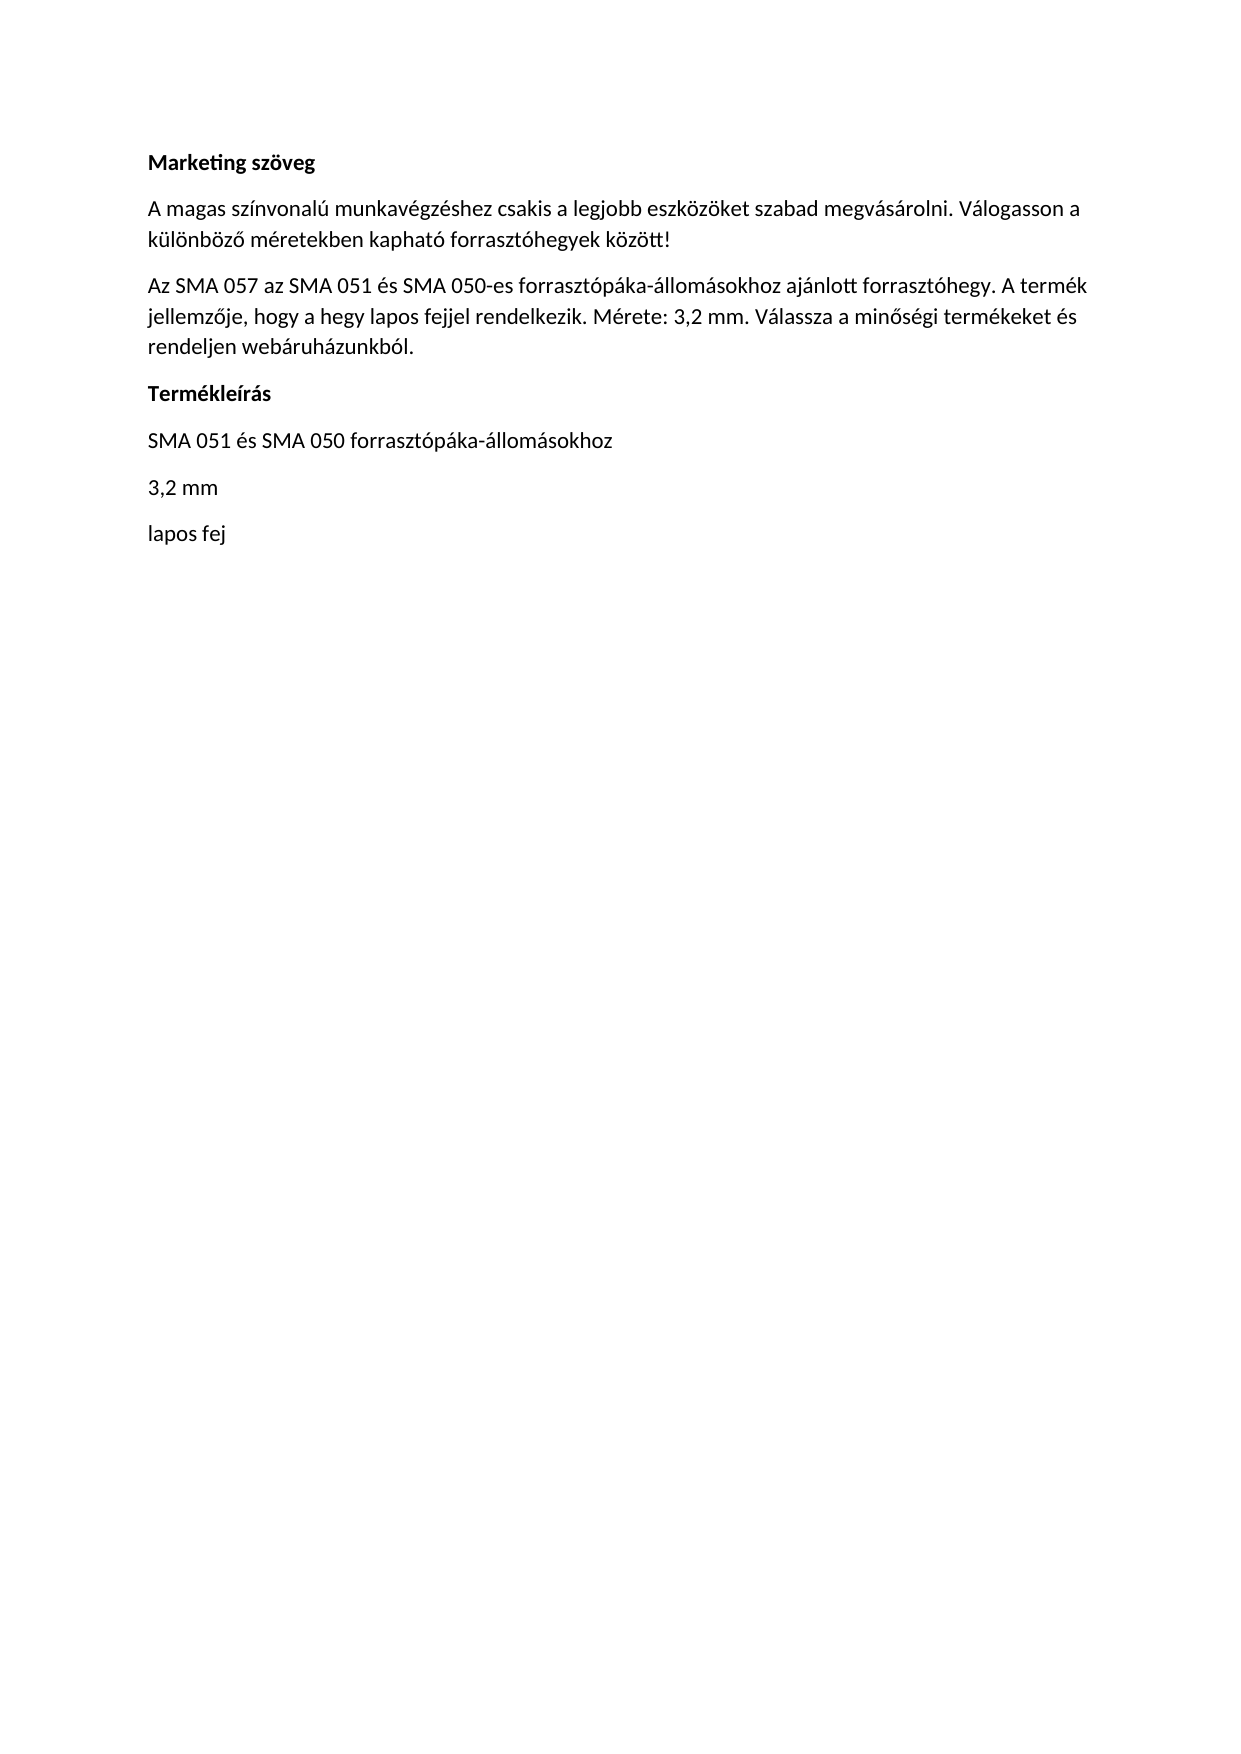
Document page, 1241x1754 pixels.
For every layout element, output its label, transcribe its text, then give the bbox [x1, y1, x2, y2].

text 3,2 mm [148, 473, 1093, 501]
text Az SMA 057 az SMA 051 és SMA 050-es forrasztópáka-állomásokhoz ajánlott forrasztóhegy. A termék jellemzője, hogy a hegy lapos fejjel rendelkezik. Mérete: 3,2 mm. Válassza a minőségi termékeket és rendeljen webáruházunkból. [148, 272, 1093, 360]
text Marketing szöveg [148, 148, 1093, 176]
text SMA 051 és SMA 050 forrasztópáka-állomásokhoz [148, 426, 1093, 454]
text lapos fej [148, 519, 1093, 547]
text Termékleírás [148, 379, 1093, 407]
text A magas színvonalú munkavégzéshez csakis a legjobb eszközöket szabad megvásárolni. Válogasson a különböző méretekben kapható forrasztóhegyek között! [148, 194, 1093, 253]
